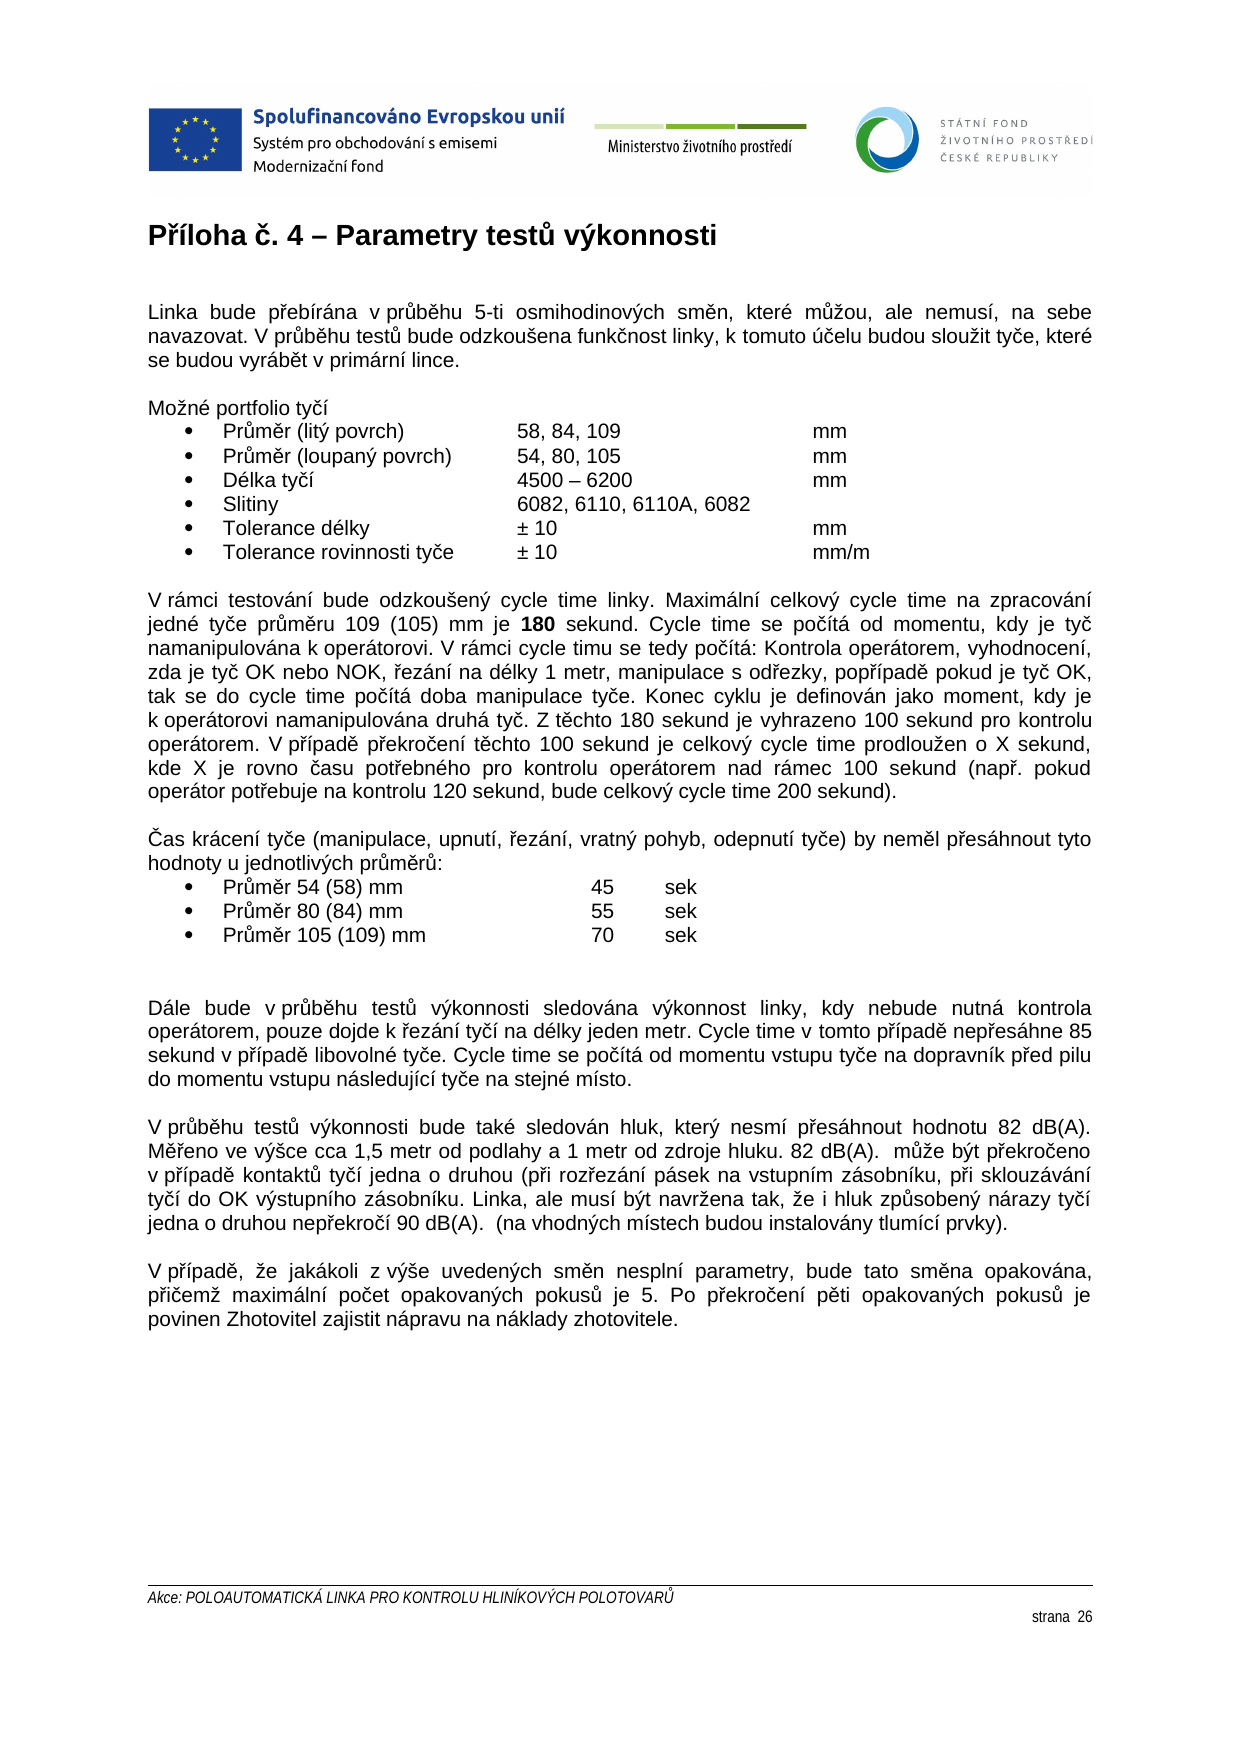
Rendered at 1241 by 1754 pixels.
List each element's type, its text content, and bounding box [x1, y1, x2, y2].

text Příloha č. 4 – Parametry testů výkonnosti [148, 218, 1093, 252]
list Tolerance rovinnosti tyče ± 10 mm/m [185, 540, 1093, 564]
list Průměr 80 (84) mm 55 sek [185, 899, 1093, 923]
list Délka tyčí 4500 – 6200 mm [185, 467, 1093, 492]
text V rámci testování bude odzkoušený cycle time linky. Maximální celkový cycle time na zpracování jedné tyče průměru 109 (105) mm je 180 sekund. Cycle time se počítá od momentu, kdy je tyč namanipulována k operátorovi. V rámci cycle timu se tedy počítá: Kontrola operátorem, vyhodnocení, zda je tyč OK nebo NOK, řezání na délky 1 metr, manipulace s odřezky, popřípadě pokud je tyč OK, tak se do cycle time počítá doba manipulace tyče. Konec cyklu je definován jako moment, kdy je k operátorovi namanipulována druhá tyč. Z těchto 180 sekund je vyhrazeno 100 sekund pro kontrolu operátorem. V případě překročení těchto 100 sekund je celkový cycle time prodloužen o X sekund, kde X je rovno času potřebného pro kontrolu operátorem nad rámec 100 sekund (např. pokud operátor potřebuje na kontrolu 120 sekund, bude celkový cycle time 200 sekund). [148, 588, 1093, 803]
text V průběhu testů výkonnosti bude také sledován hluk, který nesmí přesáhnout hodnotu 82 dB(A). Měřeno ve výšce cca 1,5 metr od podlahy a 1 metr od zdroje hluku. 82 dB(A). může být překročeno v případě kontaktů tyčí jedna o druhou (při rozřezání pásek na vstupním zásobníku, při sklouzávání tyčí do OK výstupního zásobníku. Linka, ale musí být navržena tak, že i hluk způsobený nárazy tyčí jedna o druhou nepřekročí 90 dB(A). (na vhodných místech budou instalovány tlumící prvky). [148, 1115, 1093, 1235]
list Průměr (litý povrch) 58, 84, 109 mm [185, 419, 1093, 443]
list Tolerance délky ± 10 mm [185, 516, 1093, 540]
picture [147, 82, 1093, 198]
text Dále bude v průběhu testů výkonnosti sledována výkonnost linky, kdy nebude nutná kontrola operátorem, pouze dojde k řezání tyčí na délky jeden metr. Cycle time v tomto případě nepřesáhne 85 sekund v případě libovolné tyče. Cycle time se počítá od momentu vstupu tyče na dopravník před pilu do momentu vstupu následující tyče na stejné místo. [148, 995, 1093, 1091]
list Slitiny 6082, 6110, 6110A, 6082 [185, 492, 1093, 516]
text Čas krácení tyče (manipulace, upnutí, řezání, vratný pohyb, odepnutí tyče) by neměl přesáhnout tyto hodnoty u jednotlivých průměrů: [148, 827, 1093, 875]
list Průměr (loupaný povrch) 54, 80, 105 mm [185, 443, 1093, 467]
text Možné portfolio tyčí [148, 395, 1093, 419]
text V případě, že jakákoli z výše uvedených směn nesplní parametry, bude tato směna opakována, přičemž maximální počet opakovaných pokusů je 5. Po překročení pěti opakovaných pokusů je povinen Zhotovitel zajistit nápravu na náklady zhotovitele. [148, 1259, 1093, 1331]
text Linka bude přebírána v průběhu 5-ti osmihodinových směn, které můžou, ale nemusí, na sebe navazovat. V průběhu testů bude odzkoušena funkčnost linky, k tomuto účelu budou sloužit tyče, které se budou vyrábět v primární lince. [148, 299, 1093, 371]
list Průměr 54 (58) mm 45 sek [185, 875, 1093, 899]
list Průměr 105 (109) mm 70 sek [185, 923, 1093, 947]
